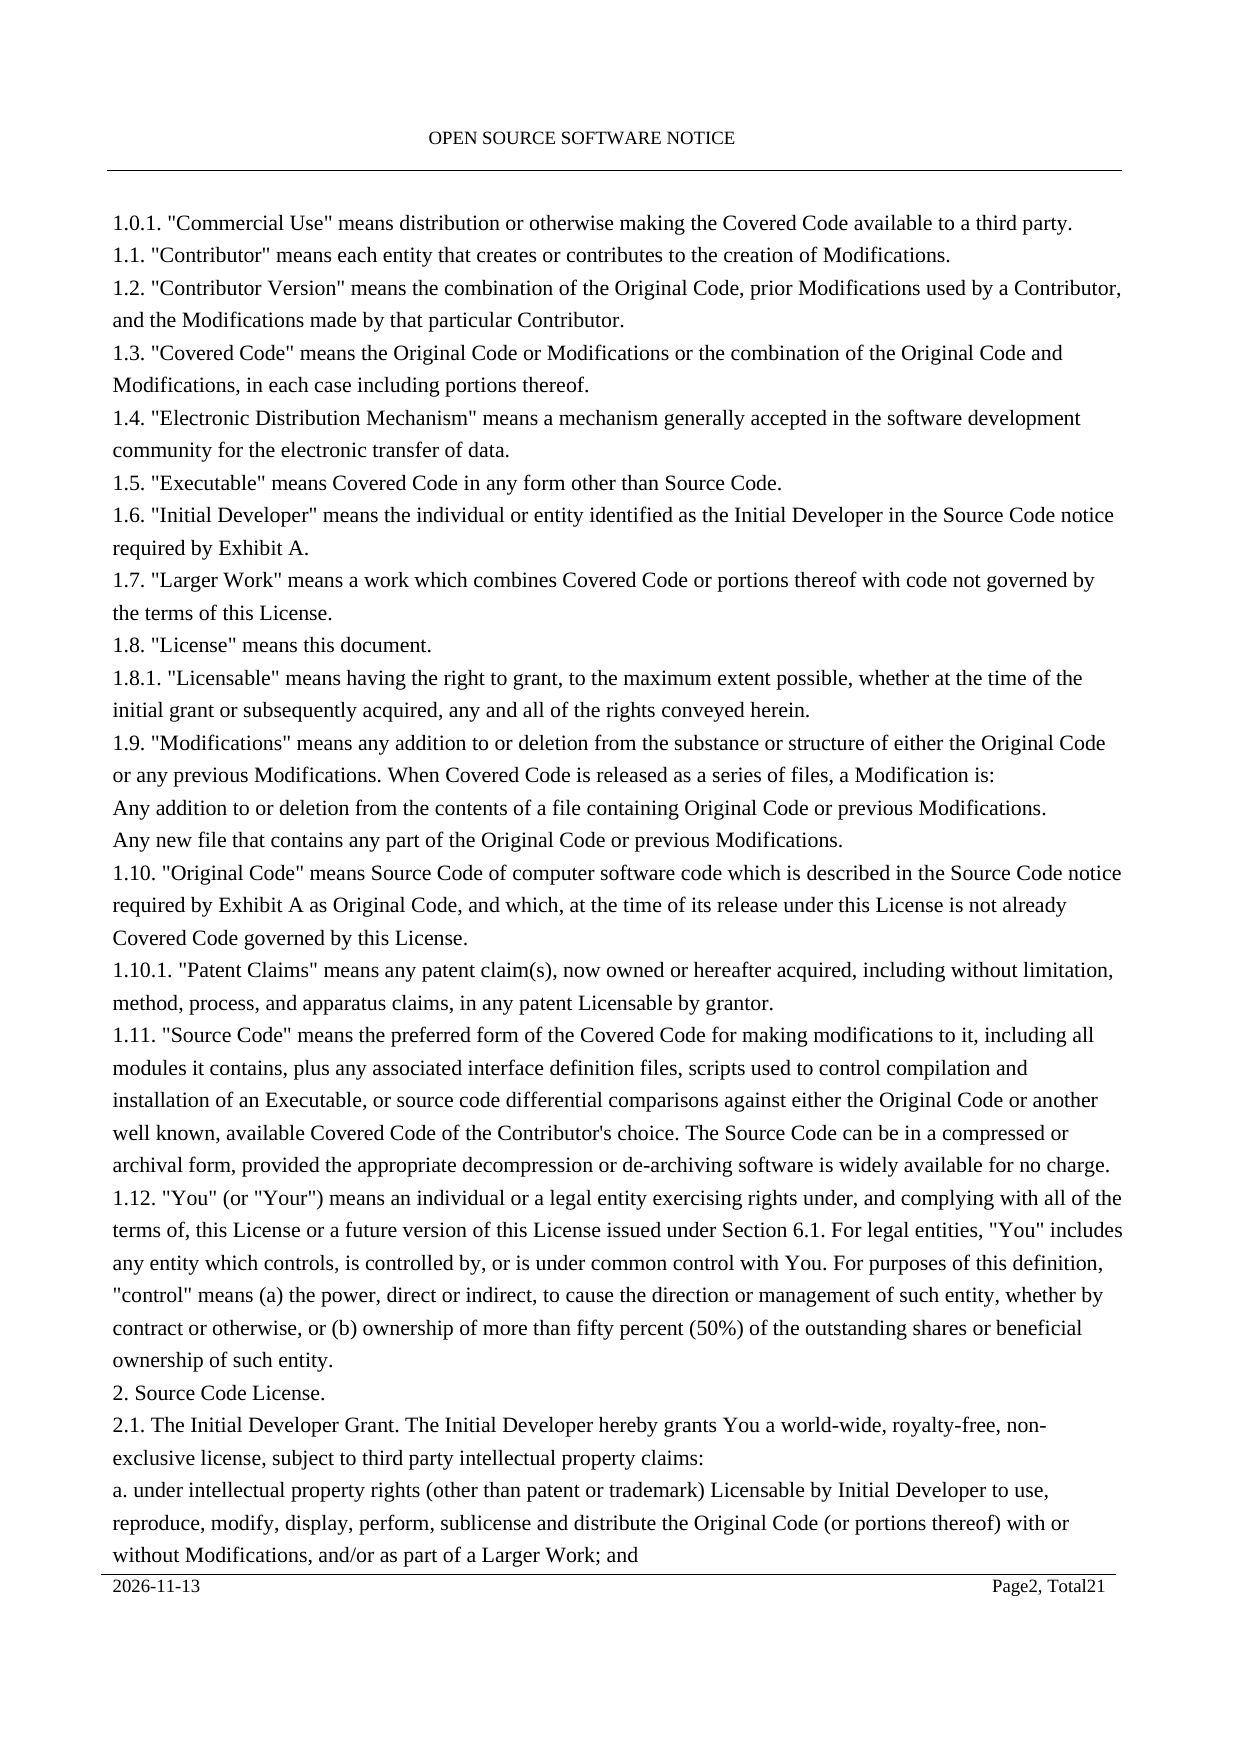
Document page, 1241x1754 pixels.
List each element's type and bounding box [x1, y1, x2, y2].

text [112, 206, 1128, 1571]
